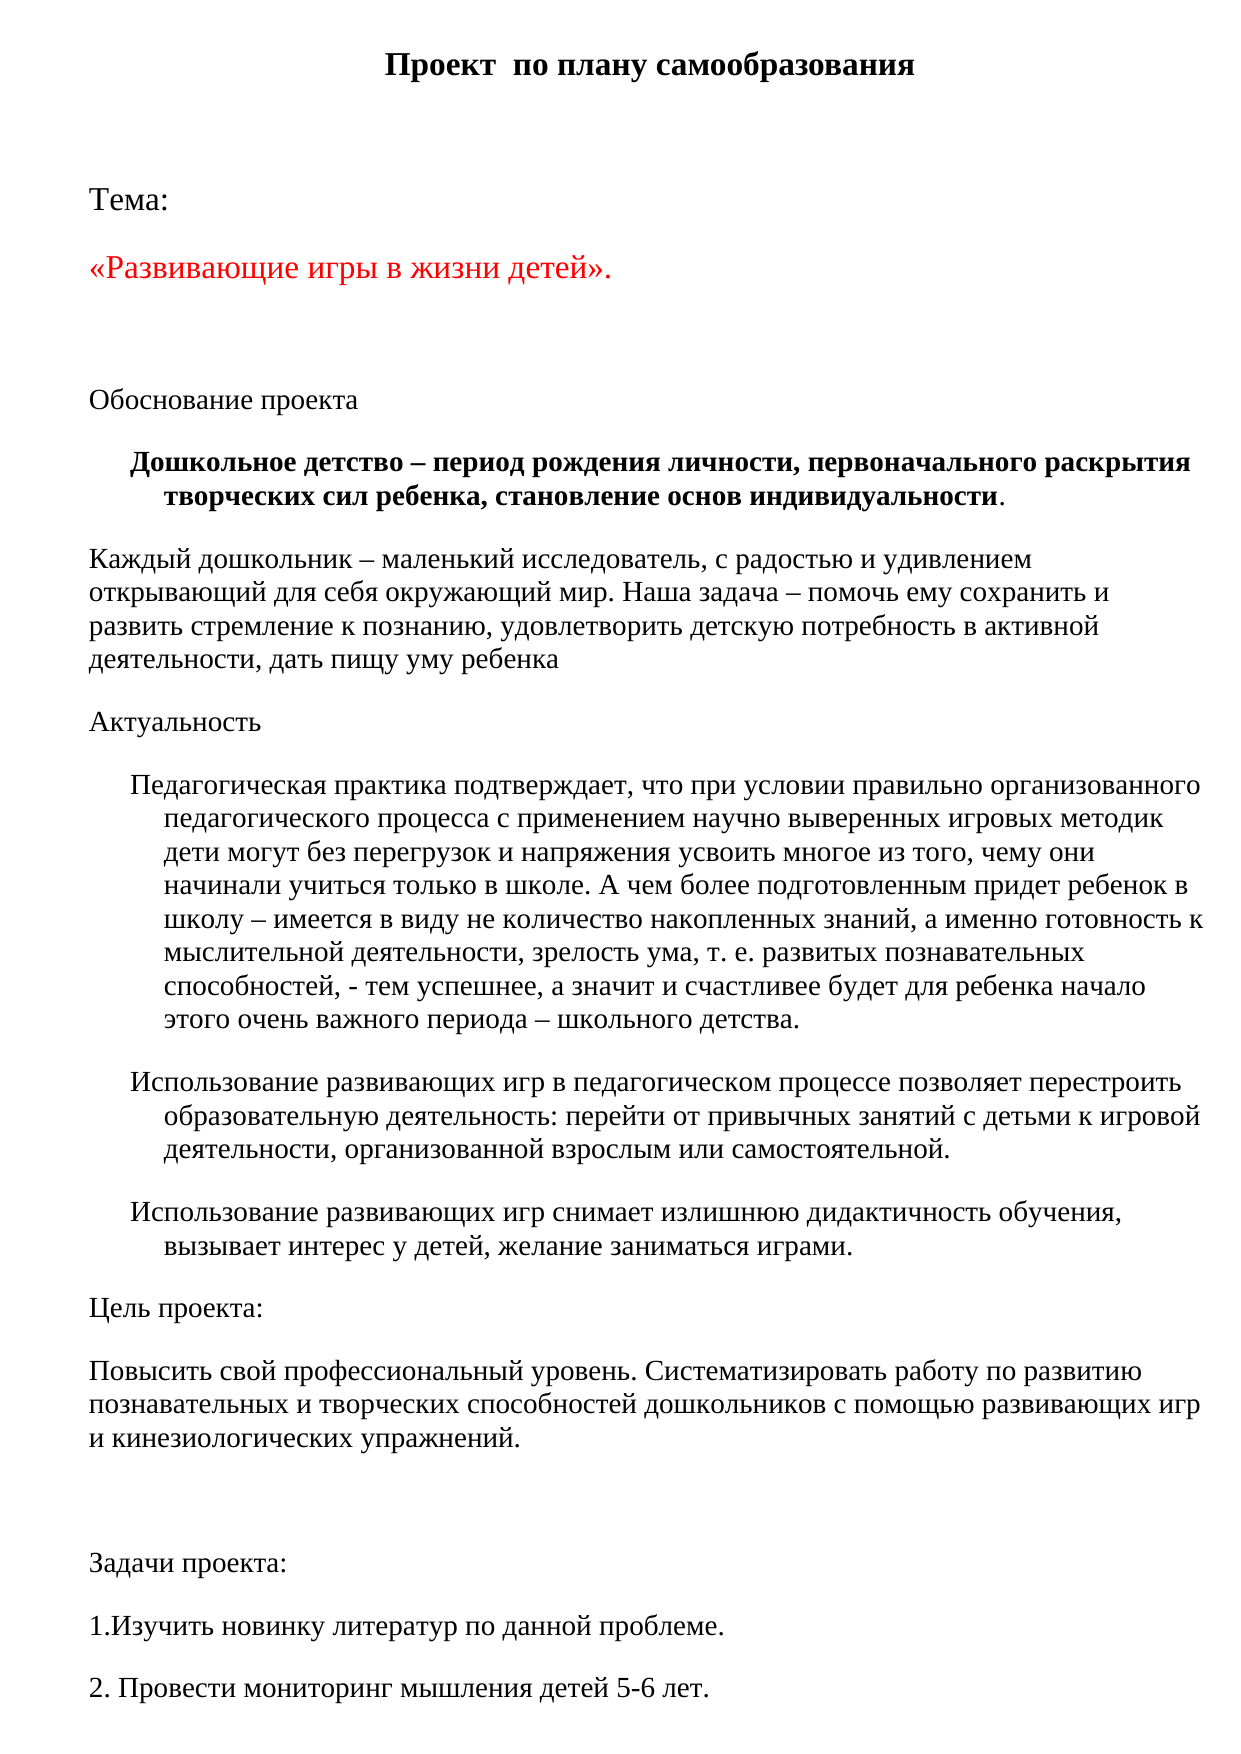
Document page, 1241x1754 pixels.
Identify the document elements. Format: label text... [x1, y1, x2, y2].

text Актуальность [89, 704, 1211, 738]
text Задачи проекта: [89, 1545, 1211, 1579]
text Использование развивающих игр в педагогическом процессе позволяет перестроить образовательную деятельность: перейти от привычных занятий с детьми к игровой деятельности, организованной взрослым или самостоятельной. [126, 1064, 1211, 1165]
text Повысить свой профессиональный уровень. Систематизировать работу по развитию познавательных и творческих способностей дошкольников с помощью развивающих игр и кинезиологических упражнений. [89, 1353, 1211, 1454]
text Педагогическая практика подтверждает, что при условии правильно организованного педагогического процесса с применением научно выверенных игровых методик дети могут без перегрузок и напряжения усвоить многое из того, чему они начинали учиться только в школе. А чем более подготовленным придет ребенок в школу – имеется в виду не количество накопленных знаний, а именно готовность к мыслительной деятельности, зрелость ума, т. е. развитых познавательных способностей, - тем успешнее, а значит и счастливее будет для ребенка начало этого очень важного периода – школьного детства. [126, 767, 1211, 1035]
text Тема: [89, 179, 1211, 218]
text «Развивающие игры в жизни детей». [89, 247, 1211, 285]
text 1.Изучить новинку литератур по данной проблеме. [89, 1608, 1211, 1641]
text Каждый дошкольник – маленький исследователь, с радостью и удивлением открывающий для себя окружающий мир. Наша задача – помочь ему сохранить и развить стремление к познанию, удовлетворить детскую потребность в активной деятельности, дать пищу уму ребенка [89, 541, 1211, 675]
text Использование развивающих игр снимает излишнюю дидактичность обучения, вызывает интерес у детей, желание заниматься играми. [126, 1194, 1211, 1261]
text Цель проекта: [89, 1290, 1211, 1324]
text Дошкольное детство – период рождения личности, первоначального раскрытия творческих сил ребенка, становление основ индивидуальности. [126, 444, 1211, 512]
text Проект по плану самообразования [89, 44, 1211, 83]
text 2. Провести мониторинг мышления детей 5-6 лет. [89, 1671, 1211, 1704]
text Обоснование проекта [89, 382, 1211, 415]
